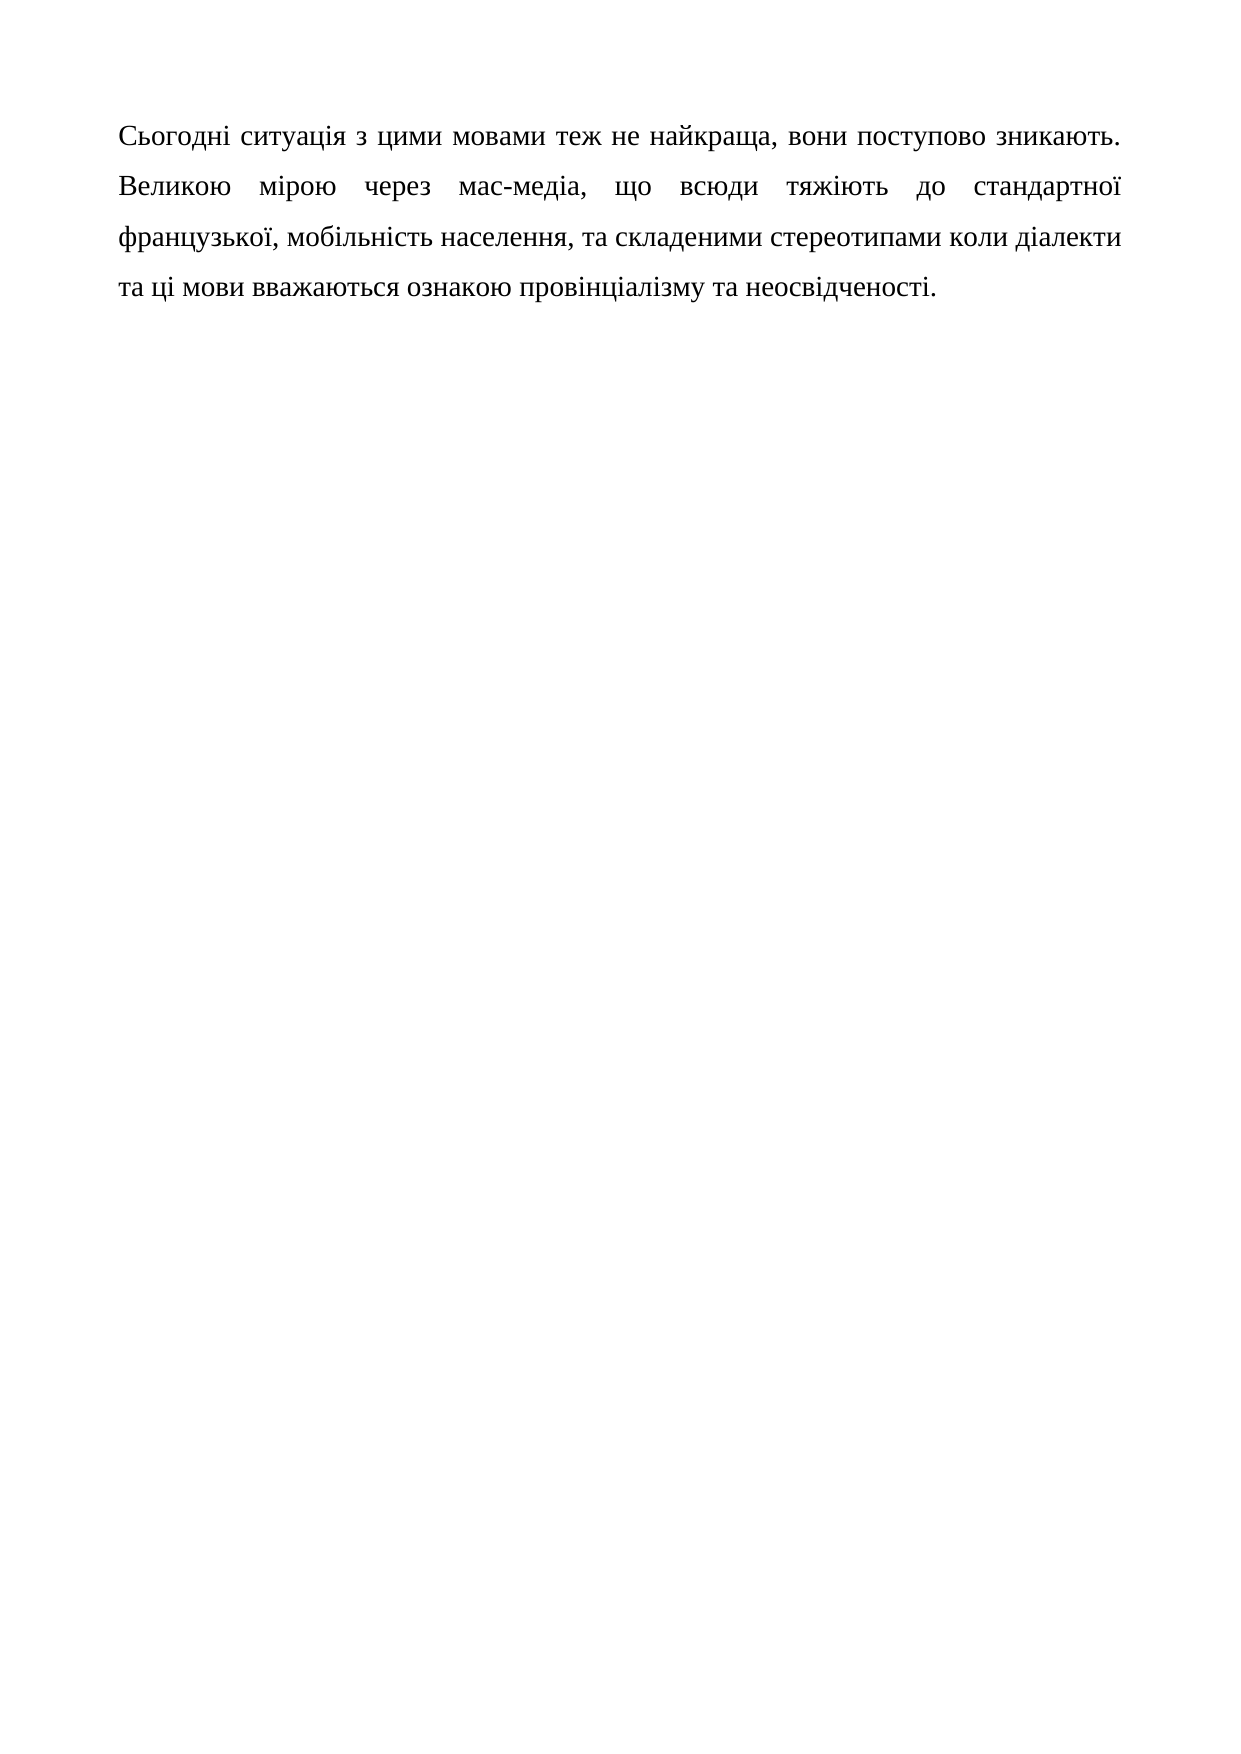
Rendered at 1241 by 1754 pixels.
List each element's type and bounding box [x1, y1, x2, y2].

text [118, 118, 1122, 303]
